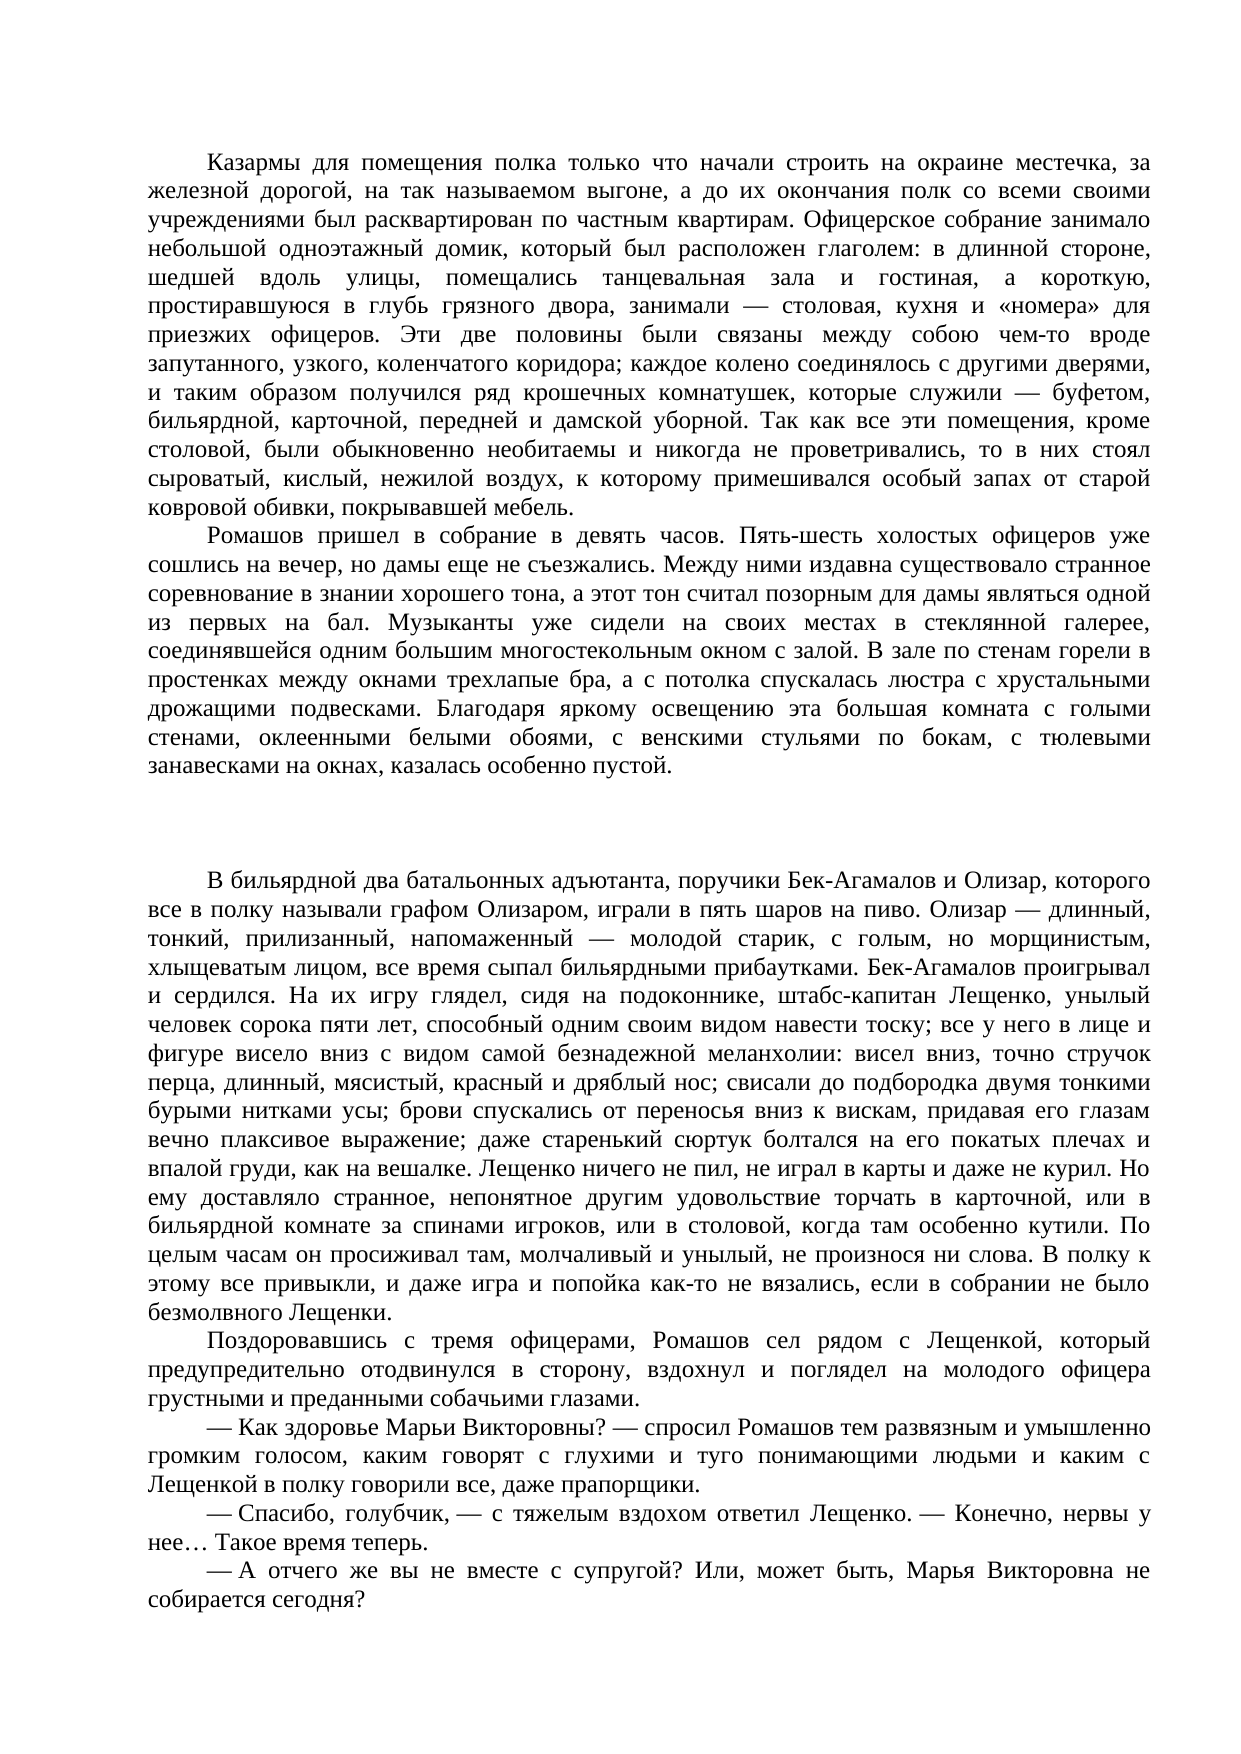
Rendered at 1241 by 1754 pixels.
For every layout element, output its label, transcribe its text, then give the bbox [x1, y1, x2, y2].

text — А отчего же вы не вместе с супругой? Или, может быть, Марья Викторовна не собирается сегодня? [148, 1556, 1152, 1613]
text Ромашов пришел в собрание в девять часов. Пять-шесть холостых офицеров уже сошлись на вечер, но дамы еще не съезжались. Между ними издавна существовало странное соревнование в знании хорошего тона, а этот тон считал позорным для дамы являться одной из первых на бал. Музыканты уже сидели на своих местах в стеклянной галерее, соединявшейся одним большим многостекольным окном с залой. В зале по стенам горели в простенках между окнами трехлапые бра, а с потолка спускалась люстра с хрустальными дрожащими подвесками. Благодаря яркому освещению эта большая комната с голыми стенами, оклеенными белыми обоями, с венскими стульями по бокам, с тюлевыми занавесками на окнах, казалась особенно пустой. [148, 521, 1152, 779]
text — Как здоровье Марьи Викторовны? — спросил Ромашов тем развязным и умышленно громким голосом, каким говорят с глухими и туго понимающими людьми и каким с Лещенкой в полку говорили все, даже прапорщики. [148, 1412, 1152, 1498]
text Казармы для помещения полка только что начали строить на окраине местечка, за железной дорогой, на так называемом выгоне, а до их окончания полк со всеми своими учреждениями был расквартирован по частным квартирам. Офицерское собрание занимало небольшой одноэтажный домик, который был расположен глаголем: в длинной стороне, шедшей вдоль улицы, помещались танцевальная зала и гостиная, а короткую, простиравшуюся в глубь грязного двора, занимали — столовая, кухня и «номера» для приезжих офицеров. Эти две половины были связаны между собою чем-то вроде запутанного, узкого, коленчатого коридора; каждое колено соединялось с другими дверями, и таким образом получился ряд крошечных комнатушек, которые служили — буфетом, бильярдной, карточной, передней и дамской уборной. Так как все эти помещения, кроме столовой, были обыкновенно необитаемы и никогда не проветривались, то в них стоял сыроватый, кислый, нежилой воздух, к которому примешивался особый запах от старой ковровой обивки, покрывавшей мебель. [148, 147, 1152, 521]
text В бильярдной два батальонных адъютанта, поручики Бек-Агамалов и Олизар, которого все в полку называли графом Олизаром, играли в пять шаров на пиво. Олизар — длинный, тонкий, прилизанный, напомаженный — молодой старик, с голым, но морщинистым, хлыщеватым лицом, все время сыпал бильярдными прибаутками. Бек-Агамалов проигрывал и сердился. На их игру глядел, сидя на подоконнике, штабс-капитан Лещенко, унылый человек сорока пяти лет, способный одним своим видом навести тоску; все у него в лице и фигуре висело вниз с видом самой безнадежной меланхолии: висел вниз, точно стручок перца, длинный, мясистый, красный и дряблый нос; свисали до подбородка двумя тонкими бурыми нитками усы; брови спускались от переносья вниз к вискам, придавая его глазам вечно плаксивое выражение; даже старенький сюртук болтался на его покатых плечах и впалой груди, как на вешалке. Лещенко ничего не пил, не играл в карты и даже не курил. Но ему доставляло странное, непонятное другим удовольствие торчать в карточной, или в бильярдной комнате за спинами игроков, или в столовой, когда там особенно кутили. По целым часам он просиживал там, молчаливый и унылый, не произнося ни слова. В полку к этому все привыкли, и даже игра и попойка как-то не вязались, если в собрании не было безмолвного Лещенки. [148, 866, 1152, 1326]
text — Спасибо, голубчик, — с тяжелым вздохом ответил Лещенко. — Конечно, нервы у нее… Такое время теперь. [148, 1498, 1152, 1556]
text Поздоровавшись с тремя офицерами, Ромашов сел рядом с Лещенкой, который предупредительно отодвинулся в сторону, вздохнул и поглядел на молодого офицера грустными и преданными собачьими глазами. [148, 1326, 1152, 1412]
